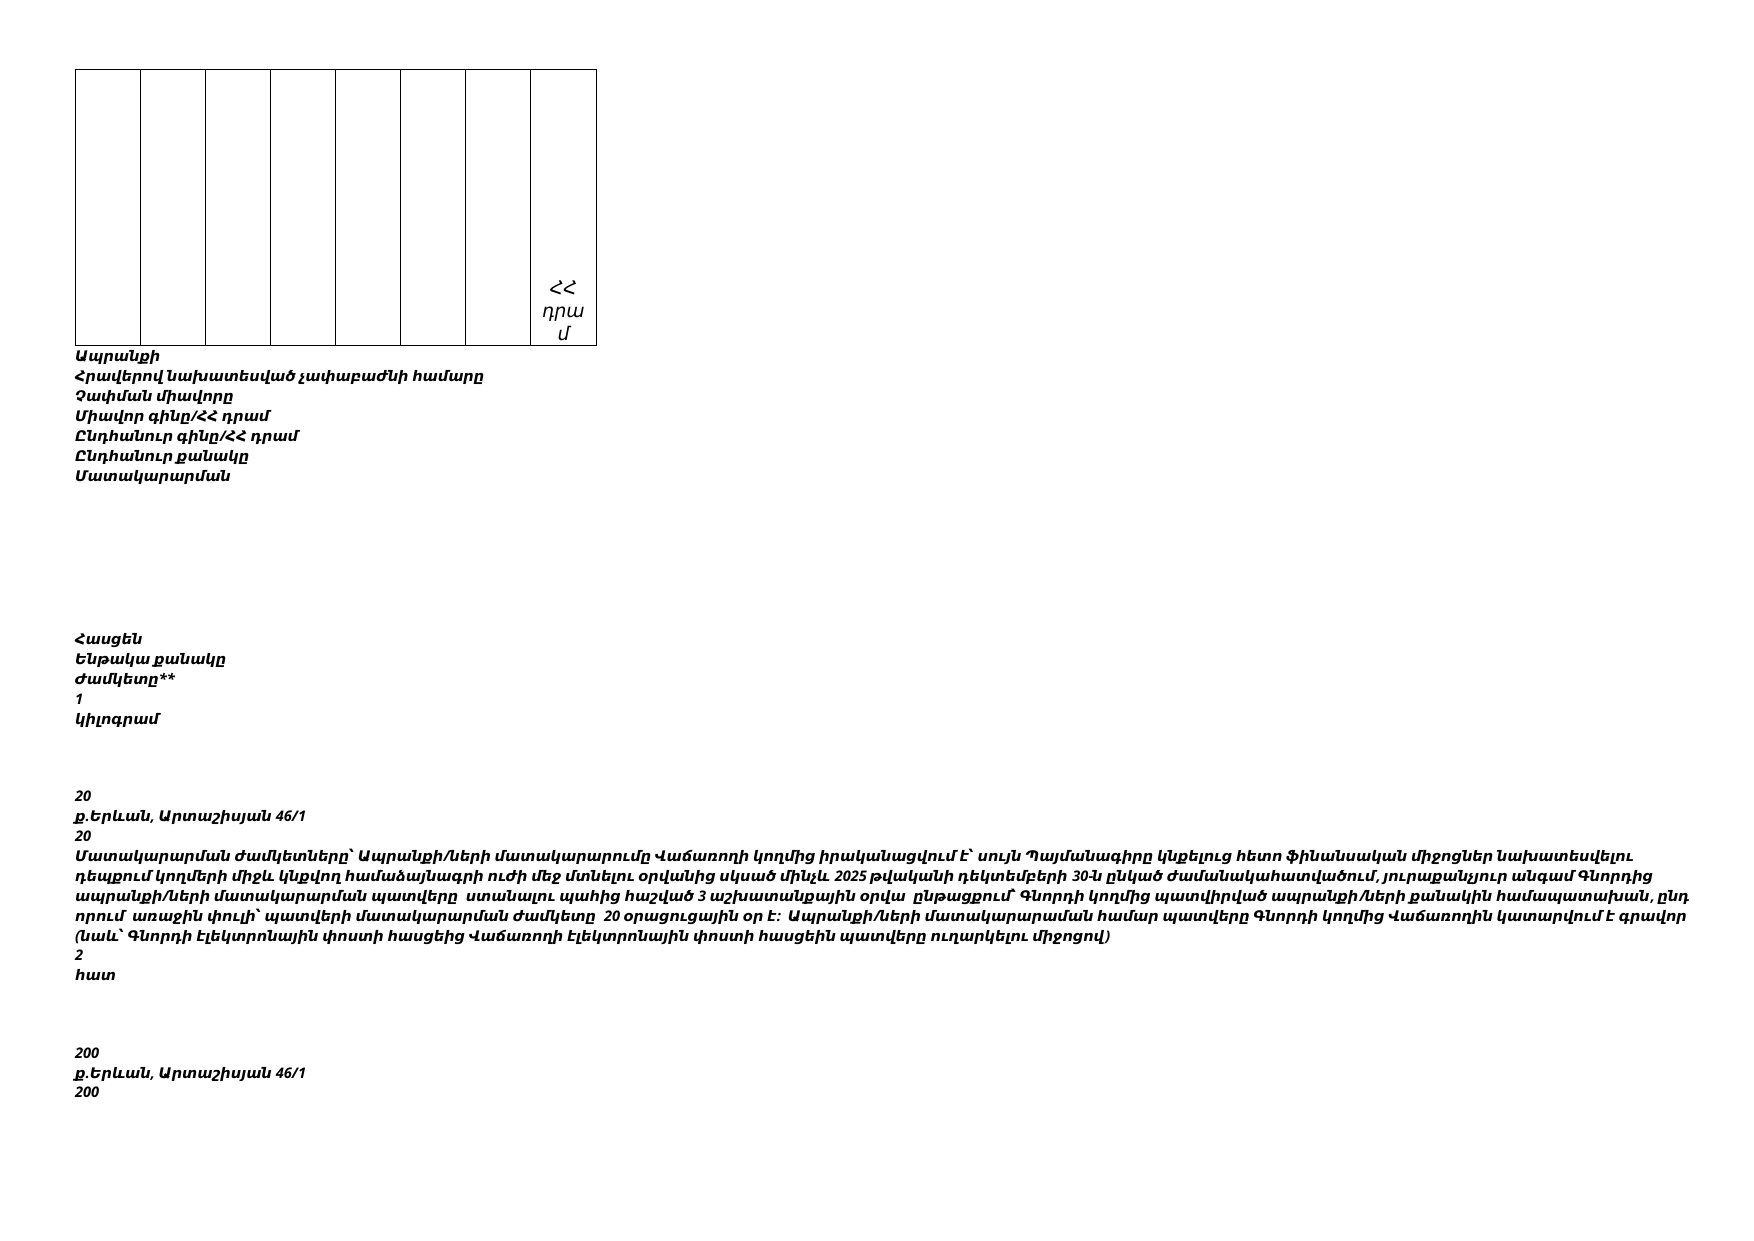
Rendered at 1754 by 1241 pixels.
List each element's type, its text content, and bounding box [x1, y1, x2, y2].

text ՀՀ դրամ [542, 70, 585, 345]
